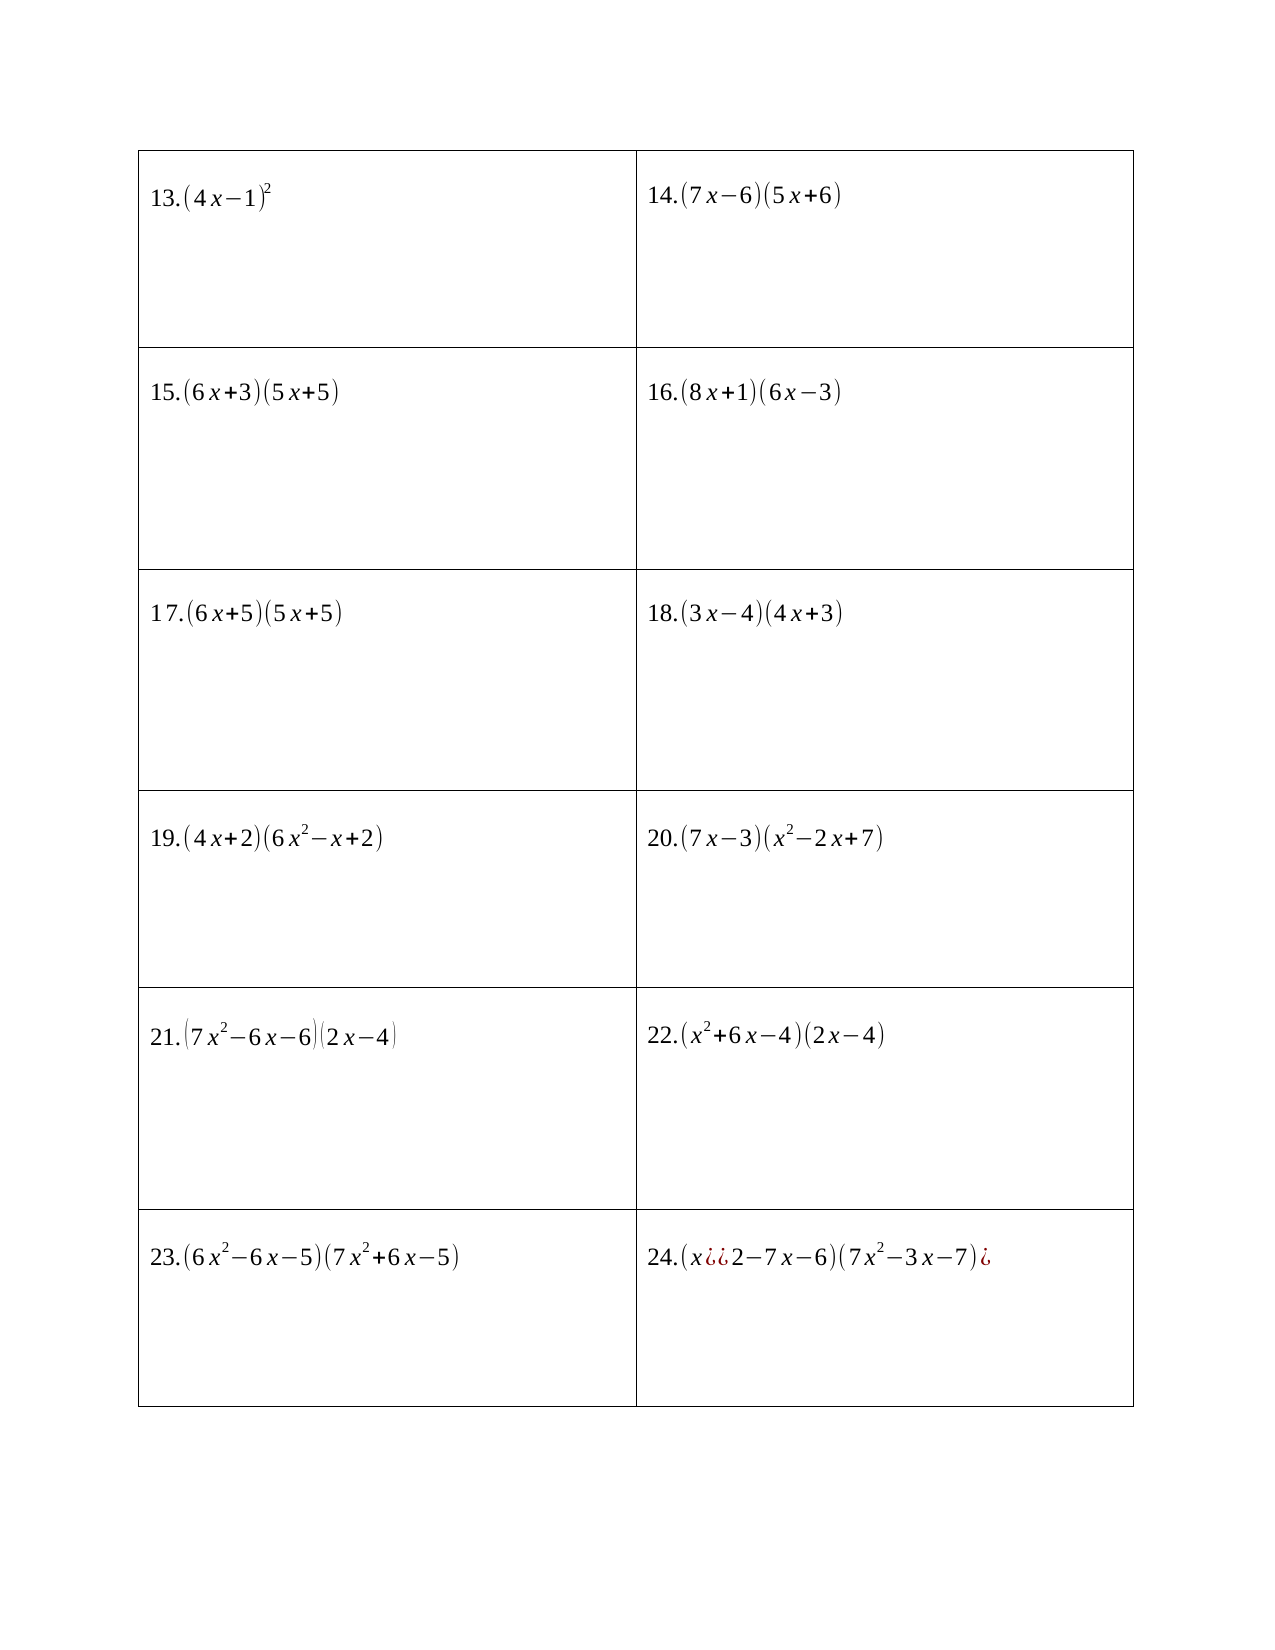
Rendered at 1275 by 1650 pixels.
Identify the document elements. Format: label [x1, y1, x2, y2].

table_cell [139, 988, 636, 1209]
table_cell [637, 570, 1133, 790]
table_cell [637, 1210, 1133, 1406]
table_header [139, 151, 636, 347]
table_header [637, 151, 1133, 347]
table_cell [139, 1210, 636, 1406]
table_cell [637, 988, 1133, 1209]
table_cell [637, 348, 1133, 569]
table_cell [139, 570, 636, 790]
table_cell [637, 791, 1133, 987]
table_cell [139, 791, 636, 987]
table_cell [139, 348, 636, 569]
